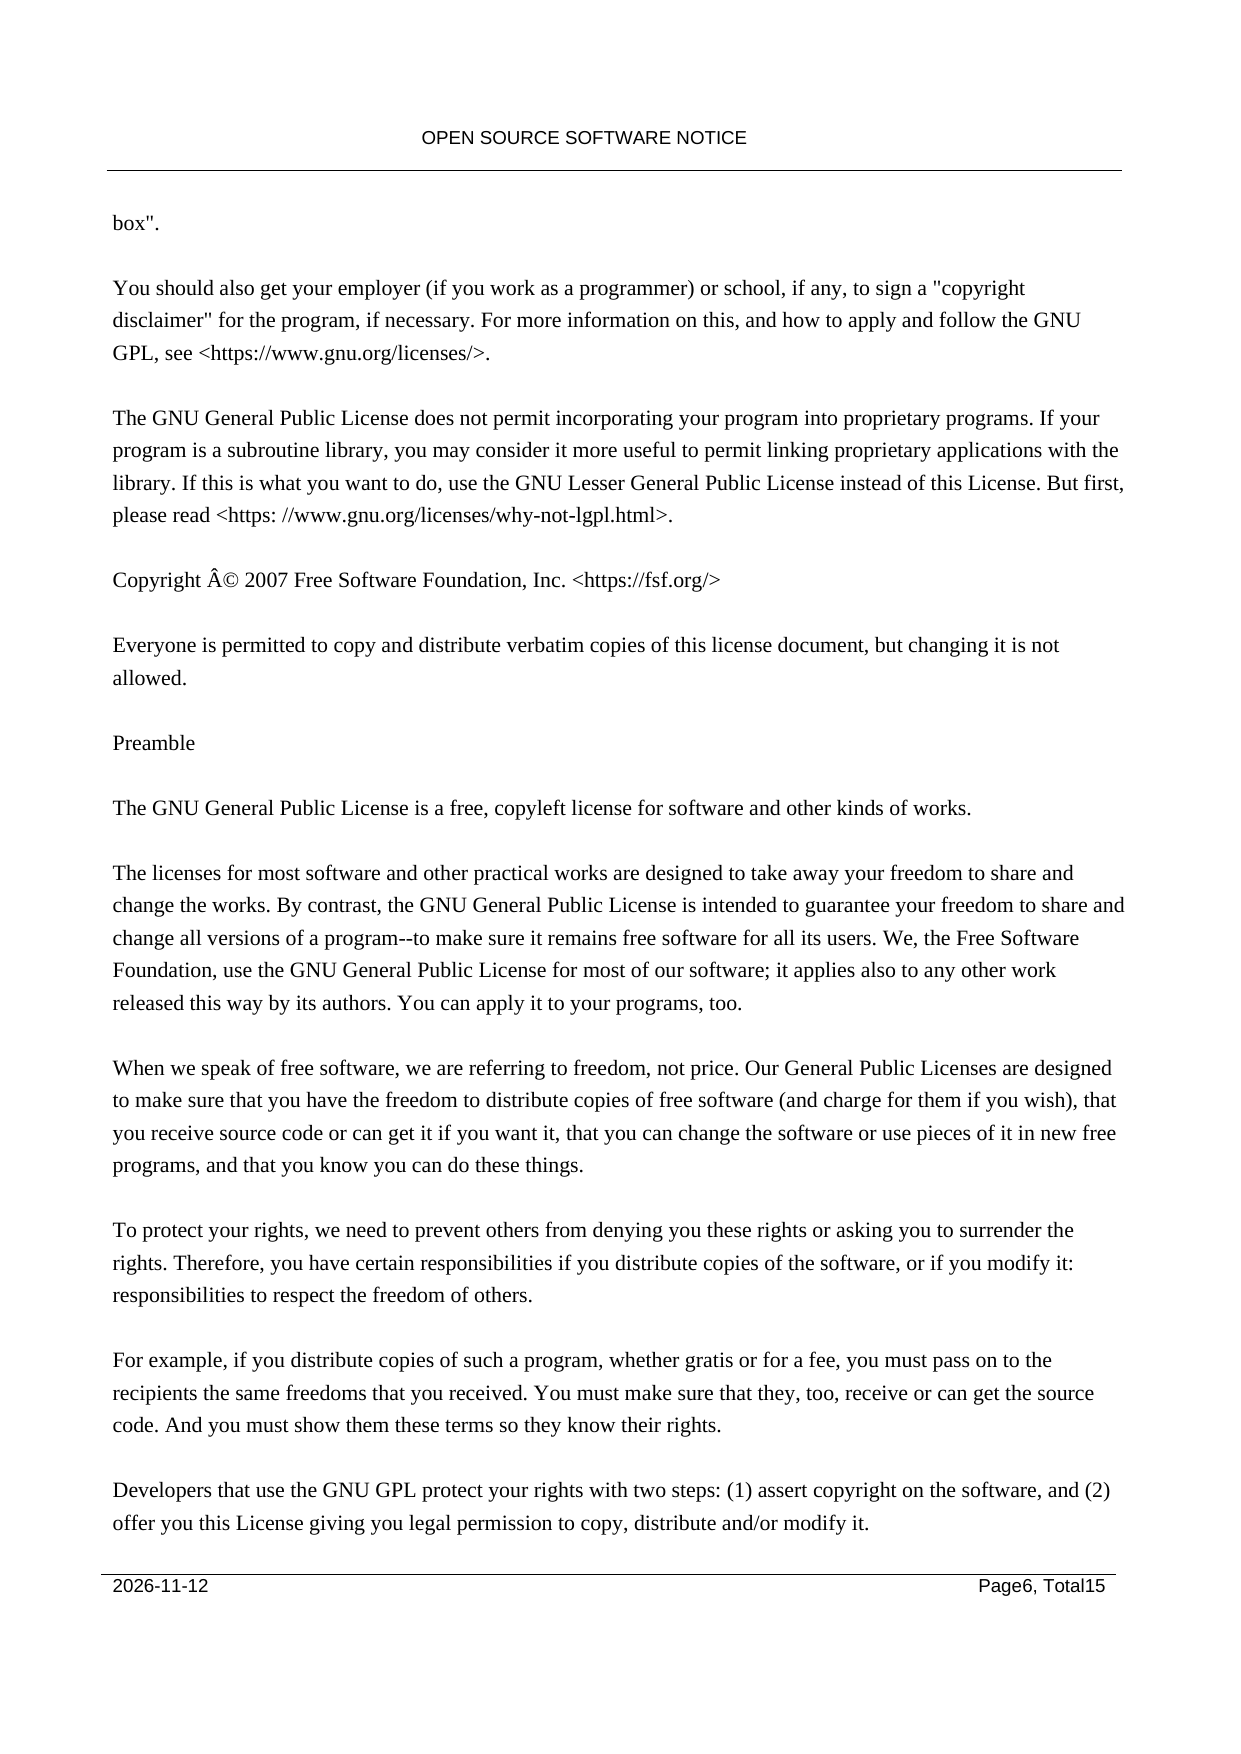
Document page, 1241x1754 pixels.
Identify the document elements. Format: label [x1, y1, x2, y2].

text [112, 206, 1128, 1539]
